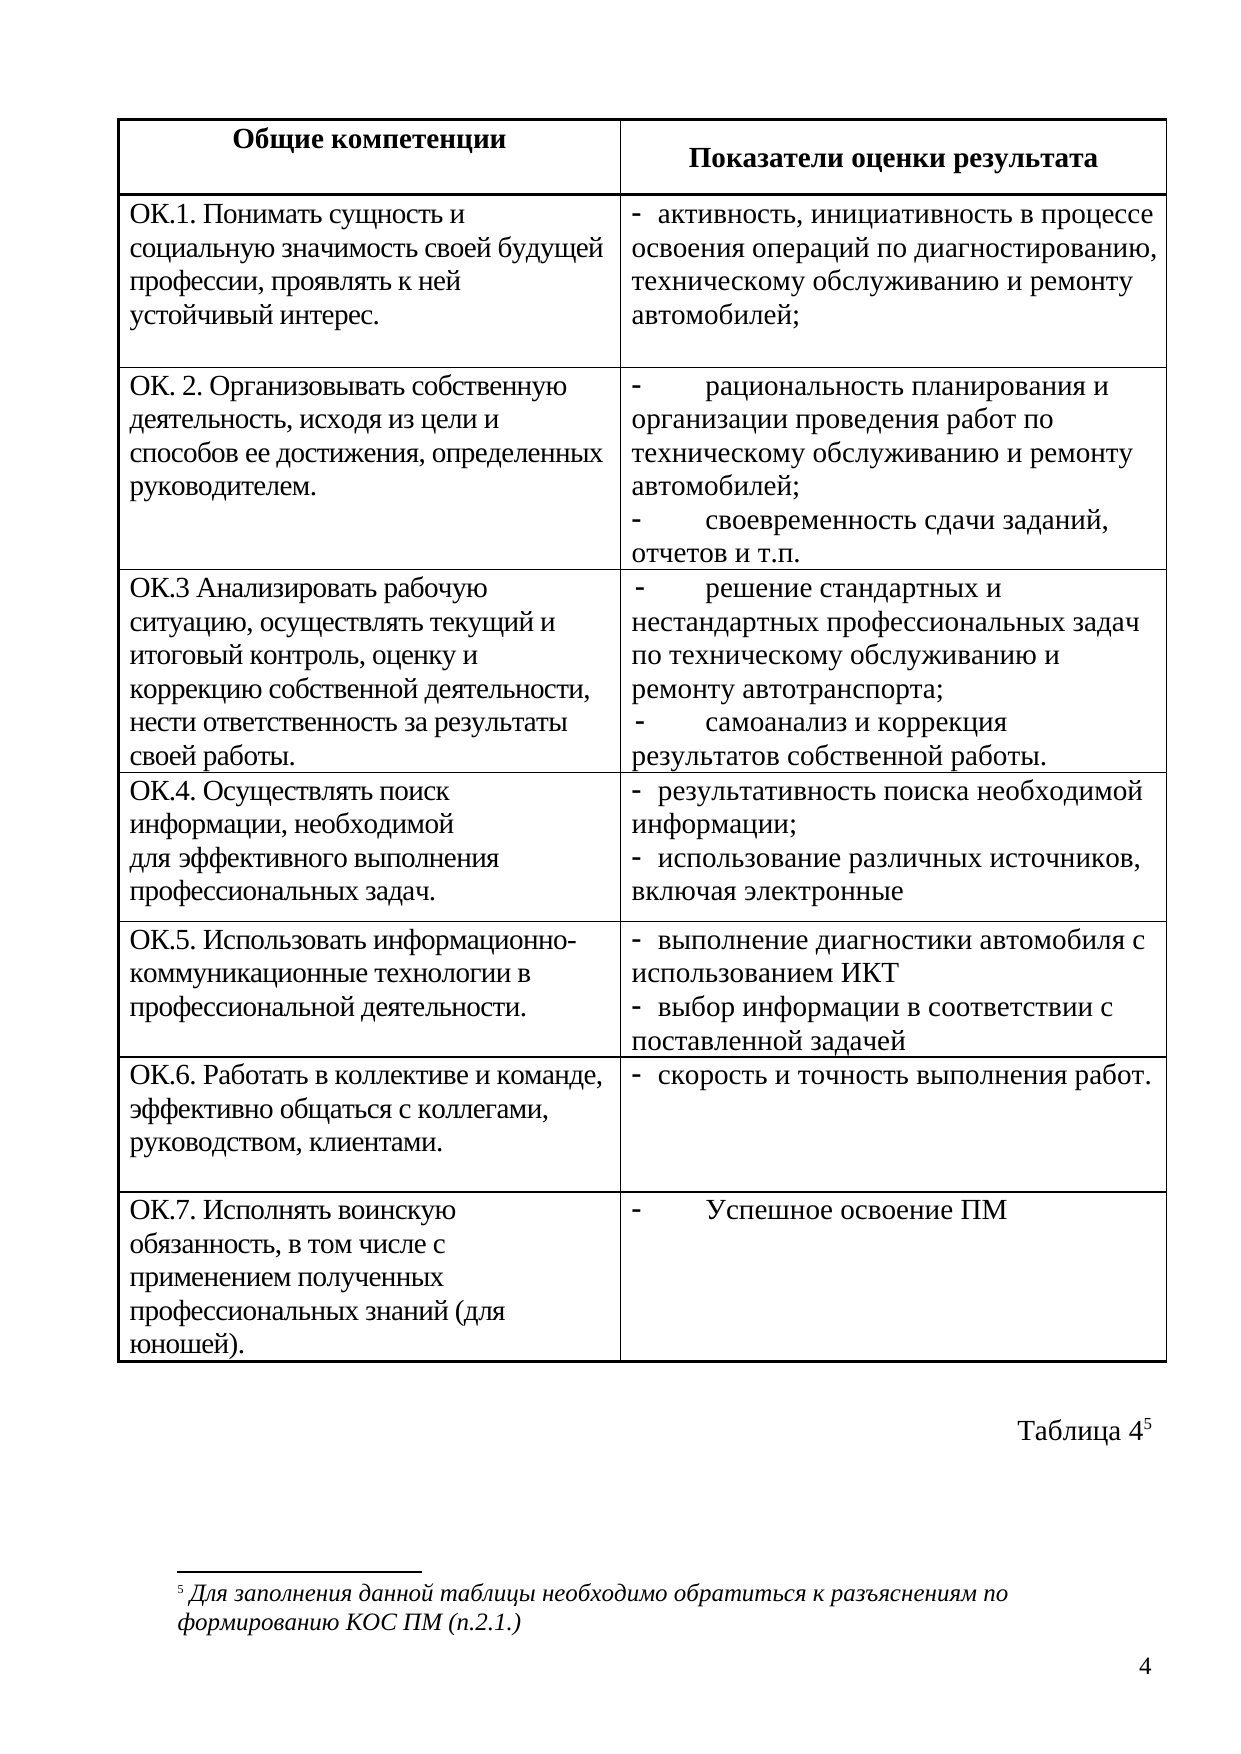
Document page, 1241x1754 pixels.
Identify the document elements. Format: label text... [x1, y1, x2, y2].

table_cell скорость и точность выполнения работ. [621, 1058, 1166, 1191]
table_cell Успешное освоение ПМ [621, 1193, 1166, 1360]
table_cell ОК.5. Использовать информационно-коммуникационные технологии в профессиональной деятельности. [120, 922, 620, 1056]
table_cell ОК.1. Понимать сущность и социальную значимость своей будущей профессии, проявлять к ней устойчивый интерес. [120, 196, 620, 367]
table_cell результативность поиска необходимой информации; использование различных источников, включая электронные [621, 773, 1166, 921]
table_cell ОК.4. Осуществлять поиск информации, необходимой для эффективного выполнения профессиональных задач. [120, 773, 620, 921]
table_header Общие компетенции [120, 121, 620, 193]
table_cell ОК.3 Анализировать рабочую ситуацию, осуществлять текущий и итоговый контроль, оценку и коррекцию собственной деятельности, нести ответственность за результаты своей работы. [120, 570, 620, 772]
table_cell ОК.6. Работать в коллективе и команде, эффективно общаться с коллегами, руководством, клиентами. [120, 1058, 620, 1191]
table_cell решение стандартных и нестандартных профессиональных задач по техническому обслуживанию и ремонту автотранспорта; самоанализ и коррекция результатов собственной работы. [621, 570, 1166, 772]
table_cell выполнение диагностики автомобиля с использованием ИКТ выбор информации в соответствии с поставленной задачей [621, 922, 1166, 1056]
table_header Показатели оценки результата [621, 121, 1166, 193]
table_cell ОК. 2. Организовывать собственную деятельность, исходя из цели и способов ее достижения, определенных руководителем. [120, 368, 620, 569]
text Таблица 4 [177, 1413, 1152, 1447]
table_cell ОК.7. Исполнять воинскую обязанность, в том числе с применением полученных профессиональных знаний (для юношей). [120, 1193, 620, 1360]
table_cell рациональность планирования и организации проведения работ по техническому обслуживанию и ремонту автомобилей; своевременность сдачи заданий, отчетов и т.п. [621, 368, 1166, 569]
table_cell активность, инициативность в процессе освоения операций по диагностированию, техническому обслуживанию и ремонту автомобилей; [621, 196, 1166, 367]
